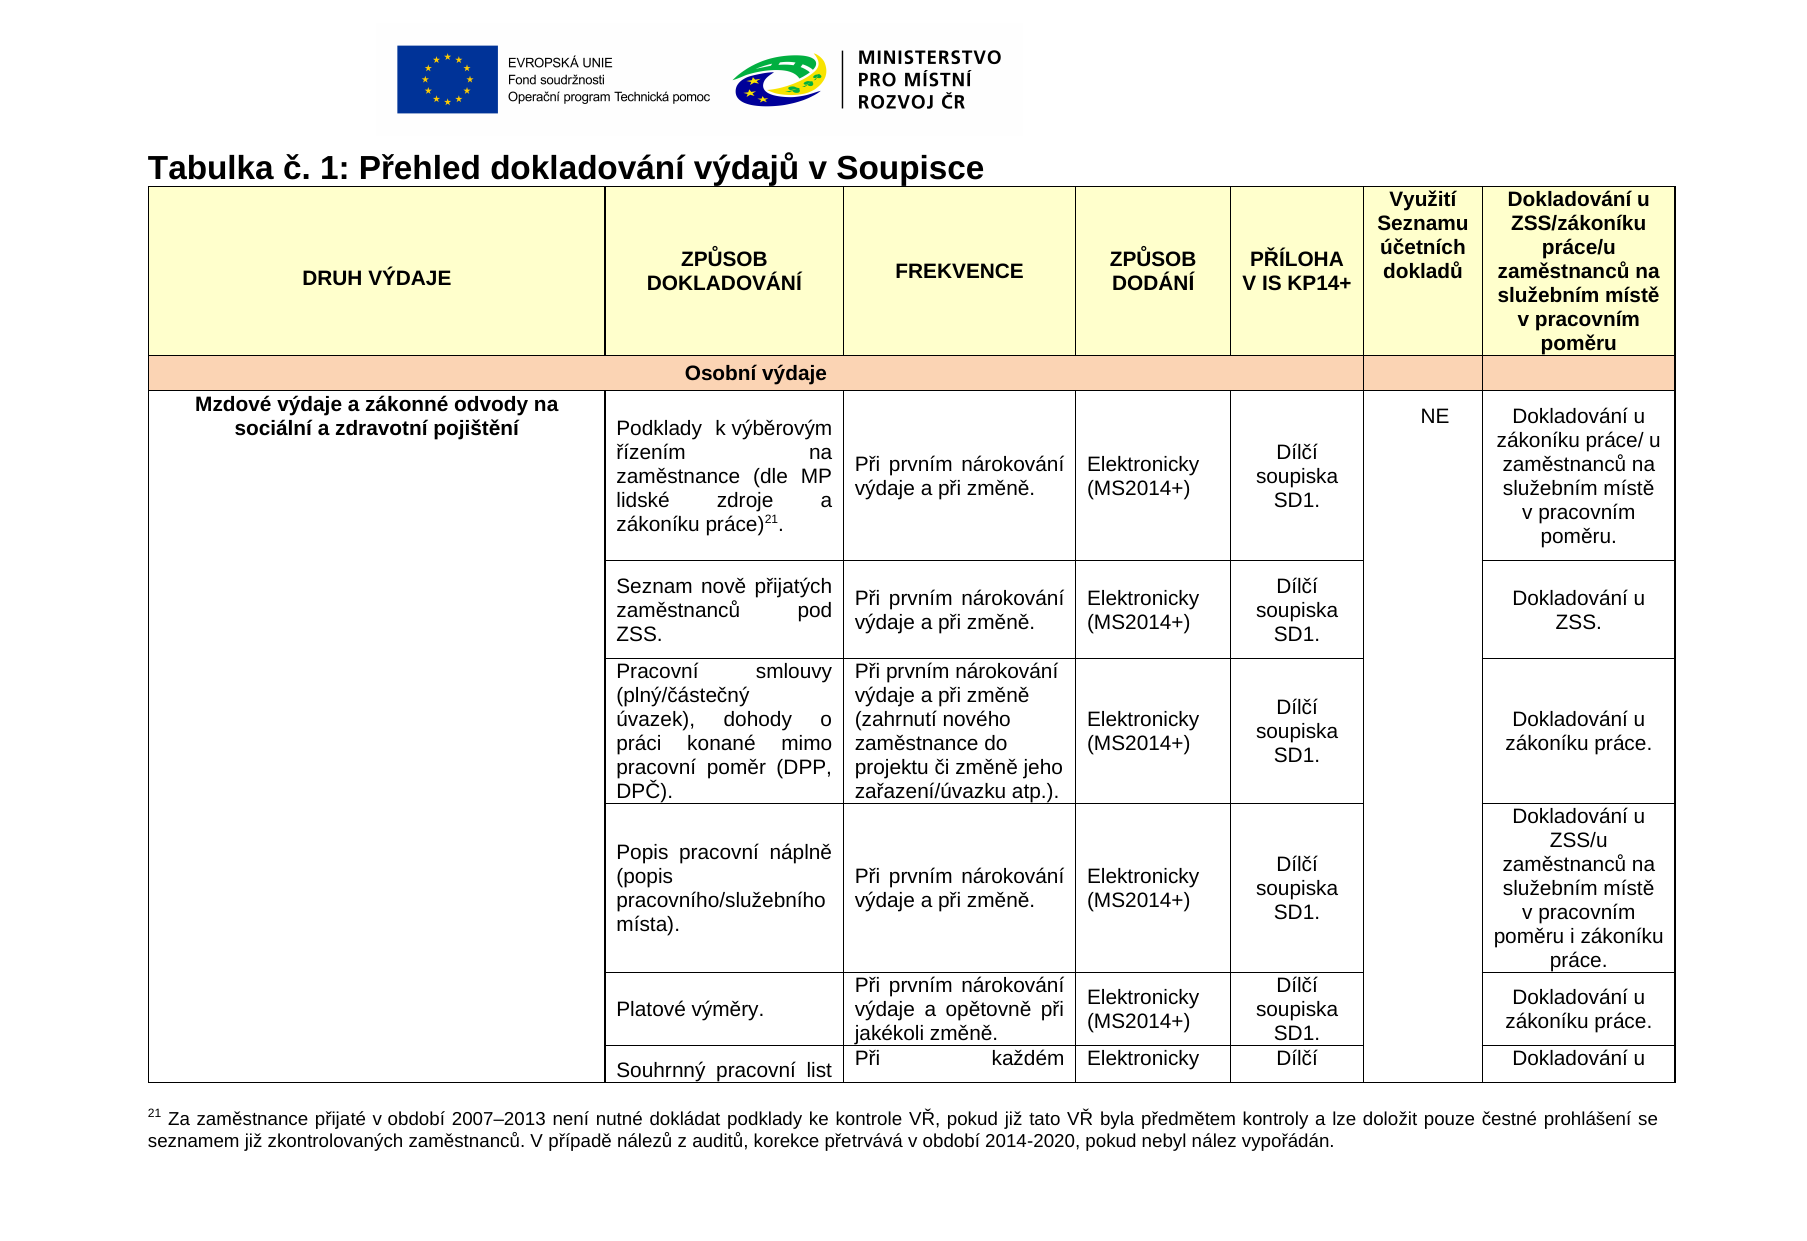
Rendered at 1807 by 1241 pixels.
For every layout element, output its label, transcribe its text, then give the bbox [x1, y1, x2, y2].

table_header ZPŮSOB DODÁNÍ [1076, 187, 1230, 355]
table_cell Dílčí soupiska SD1. [1231, 391, 1363, 560]
table_cell Podklady k výběrovým řízením na zaměstnance (dle MP lidské zdroje a zákoníku práce). [606, 391, 843, 560]
table_cell Elektronicky (MS2014+) [1076, 561, 1230, 658]
table_cell Při prvním nárokování výdaje a opětovně při jakékoli změně. [844, 973, 1075, 1044]
table_cell Při prvním nárokování výdaje a při změně (zahrnutí nového zaměstnance do projektu či změně jeho zařazení/úvazku atp.). [844, 659, 1075, 803]
table_cell Dokladování u ZSS/u zaměstnanců na služebním místě v pracovním poměru i zákoníku práce. [1483, 804, 1674, 972]
picture [376, 23, 1023, 136]
table_cell Dílčí soupiska SD1. [1231, 659, 1363, 803]
table_cell Při prvním nárokování výdaje a při změně. [844, 561, 1075, 658]
table_cell Mzdové výdaje a zákonné odvody na sociální a zdravotní pojištění [149, 391, 604, 1082]
table_header Dokladování u ZSS/zákoníku práce/u zaměstnanců na služebním místě v pracovním poměru [1483, 187, 1674, 355]
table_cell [606, 1046, 843, 1082]
table_header FREKVENCE [844, 187, 1075, 355]
table_cell Dílčí soupiska SD1. [1231, 804, 1363, 972]
table_cell Elektronicky (MS2014+) [1076, 659, 1230, 803]
table_cell Elektronicky (MS2014+) [1076, 804, 1230, 972]
table_cell Dílčí soupiska SD1. [1231, 1046, 1363, 1082]
subtitle Tabulka č. 1: Přehled dokladování výdajů v Soupisce [148, 148, 1658, 186]
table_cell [1483, 1046, 1674, 1082]
table_cell Dílčí soupiska SD1. [1231, 561, 1363, 658]
table_cell Elektronicky (MS2014+) [1076, 391, 1230, 560]
table_cell Dokladování u zákoníku práce/ u zaměstnanců na služebním místě v pracovním poměru. [1483, 391, 1674, 560]
table_cell [1483, 356, 1674, 390]
table_header PŘÍLOHA V IS KP14+ [1231, 187, 1363, 355]
table_cell Při prvním nárokování výdaje a při změně. [844, 391, 1075, 560]
table_cell [1364, 356, 1482, 390]
table_header ZPŮSOB DOKLADOVÁNÍ [606, 187, 843, 355]
table_cell Platové výměry. [606, 973, 843, 1044]
table_cell Osobní výdaje [149, 356, 1363, 390]
table_cell Elektronicky (MS2014+) [1076, 973, 1230, 1044]
table_cell Seznam nově přijatých zaměstnanců pod ZSS. [606, 561, 843, 658]
table_cell Dokladování u zákoníku práce. [1483, 973, 1674, 1044]
table_cell Dokladování u ZSS. [1483, 561, 1674, 658]
table_cell Při prvním nárokování výdaje a při změně. [844, 804, 1075, 972]
table_cell Pracovní smlouvy (plný/částečný úvazek), dohody o práci konané mimo pracovní poměr (DPP, DPČ). [606, 659, 843, 803]
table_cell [1076, 1046, 1230, 1082]
table_cell Dokladování u zákoníku práce. [1483, 659, 1674, 803]
table_cell Popis pracovní náplně (popis pracovního/služebního místa). [606, 804, 843, 972]
table_cell NE [1364, 391, 1482, 1082]
table_cell Dílčí soupiska SD1. [1231, 973, 1363, 1044]
table_header DRUH VÝDAJE [149, 187, 604, 355]
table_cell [844, 1046, 1075, 1082]
table_header Využití Seznamu účetních dokladů [1364, 187, 1482, 355]
